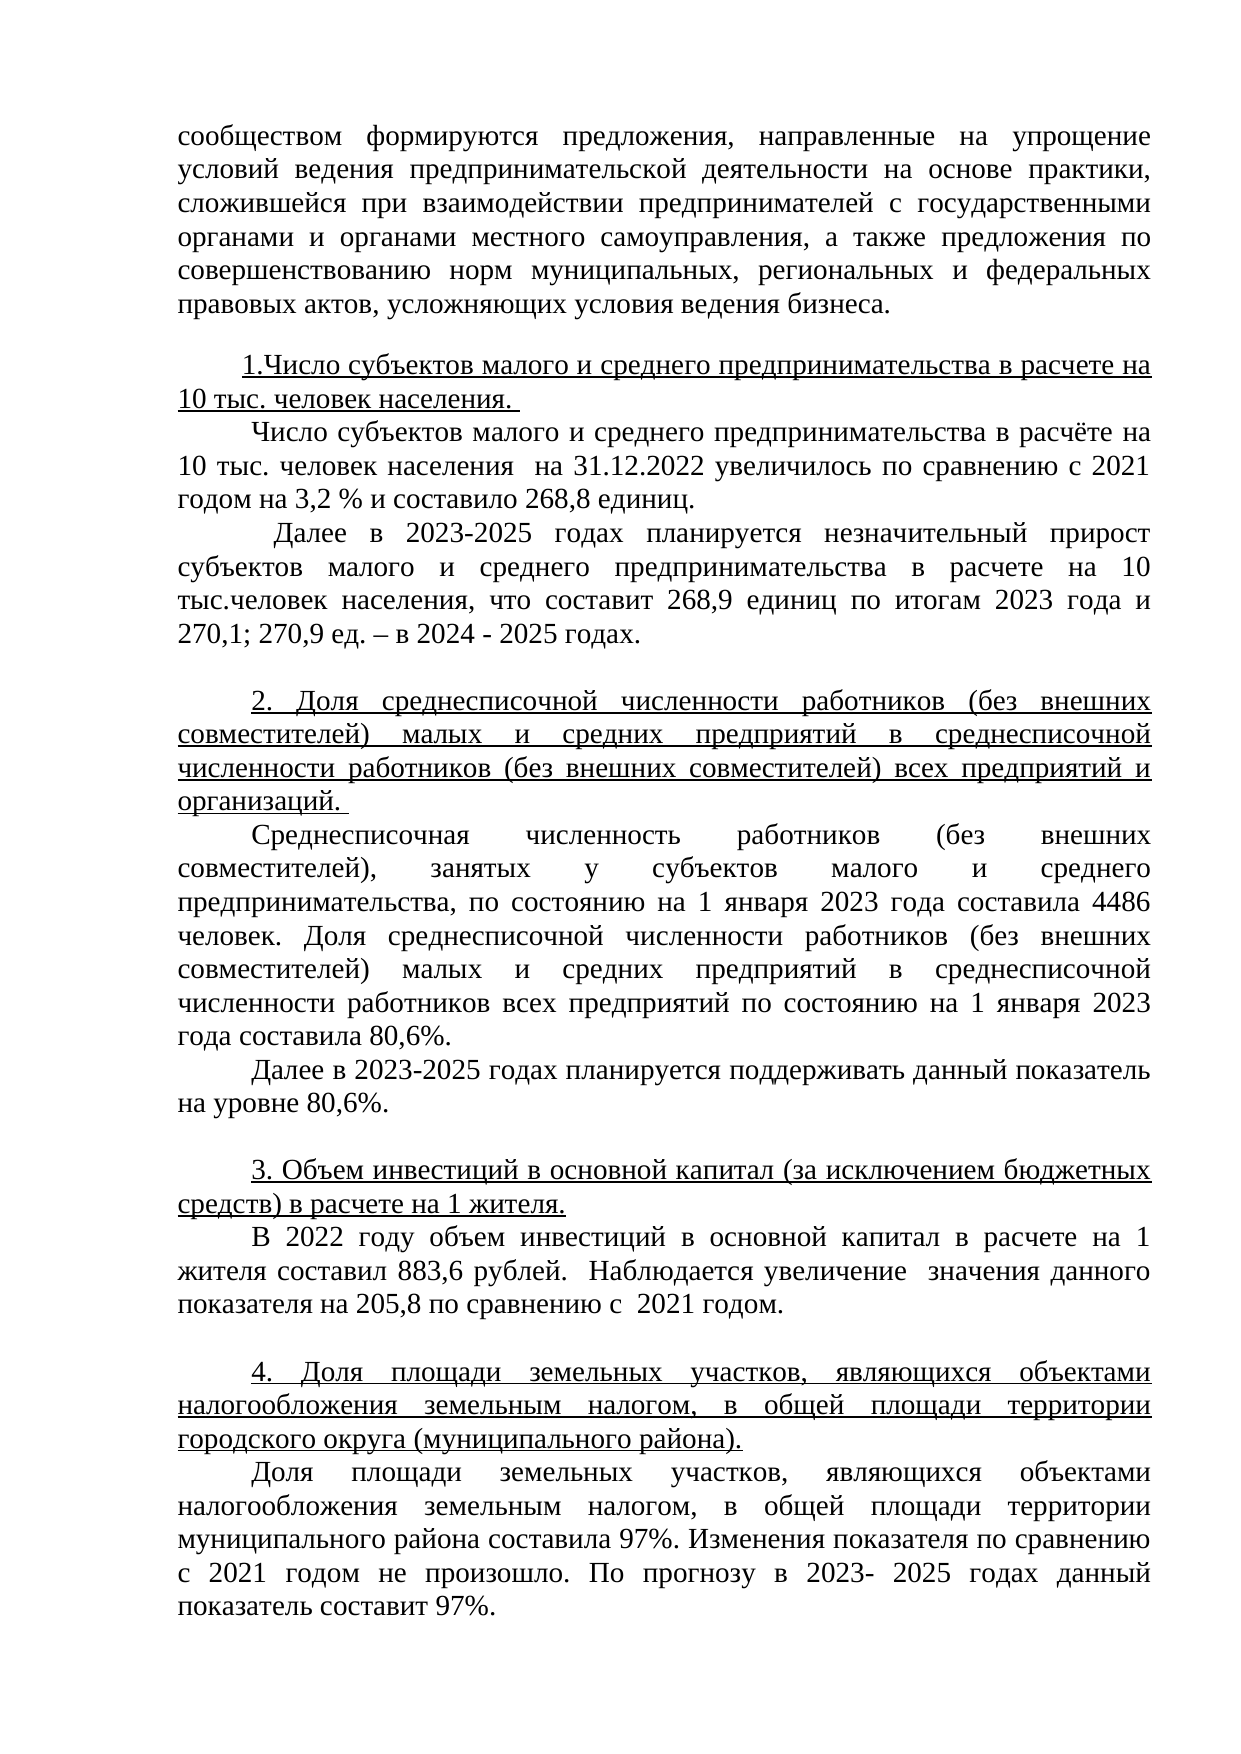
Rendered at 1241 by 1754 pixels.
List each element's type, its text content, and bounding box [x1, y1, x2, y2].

text Далее в 2023-2025 годах планируется поддерживать данный показатель на уровне 80,6%. [177, 1052, 1152, 1119]
text 2. Доля среднесписочной численности работников (без внешних совместителей) малых и средних предприятий в среднесписочной численности работников (без внешних совместителей) всех предприятий и организаций. [177, 746, 1152, 779]
text Среднесписочная численность работников (без внешних совместителей), занятых у субъектов малого и среднего предпринимательства, по состоянию на 1 января 2023 года составила 4486 человек. Доля среднесписочной численности работников (без внешних совместителей) малых и средних предприятий в среднесписочной численности работников всех предприятий по состоянию на 1 января 2023 года составила 80,6%. [177, 817, 1152, 1052]
text 4. Доля площади земельных участков, являющихся объектами налогообложения земельным налогом, в общей площади территории городского округа (муниципального района). [177, 1354, 1152, 1416]
text 3. Объем инвестиций в основной капитал (за исключением бюджетных средств) в расчете на 1 жителя. [177, 1152, 1152, 1219]
text Число субъектов малого и среднего предпринимательства в расчёте на 10 тыс. человек населения на 31.12.2022 увеличилось по сравнению с 2021 годом на 3,2 % и составило 268,8 единиц. [177, 414, 1152, 515]
text 1.Число субъектов малого и среднего предпринимательства в расчете на 10 тыс. человек населения. [177, 347, 1152, 414]
text 2. Доля среднесписочной численности работников (без внешних совместителей) малых и средних предприятий в среднесписочной численности работников (без внешних совместителей) всех предприятий и организаций. [177, 683, 1152, 745]
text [177, 118, 1152, 319]
text 4. Доля площади земельных участков, являющихся объектами налогообложения земельным налогом, в общей площади территории городского округа (муниципального района). [177, 1417, 1152, 1454]
text В 2022 году объем инвестиций в основной капитал в расчете на 1 жителя составил 883,6 рублей. Наблюдается увеличение значения данного показателя на 205,8 по сравнению с 2021 годом. [177, 1219, 1152, 1320]
text Доля площади земельных участков, являющихся объектами налогообложения земельным налогом, в общей площади территории муниципального района составила 97%. Изменения показателя по сравнению с 2021 годом не произошло. По прогнозу в 2023- 2025 годах данный показатель составит 97%. [177, 1454, 1152, 1622]
text 2. Доля среднесписочной численности работников (без внешних совместителей) малых и средних предприятий в среднесписочной численности работников (без внешних совместителей) всех предприятий и организаций. [177, 780, 1152, 817]
text Далее в 2023-2025 годах планируется незначительный прирост субъектов малого и среднего предпринимательства в расчете на 10 тыс.человек населения, что составит 268,9 единиц по итогам 2023 года и 270,1; 270,9 ед. – в 2024 - 2025 годах. [177, 515, 1152, 649]
